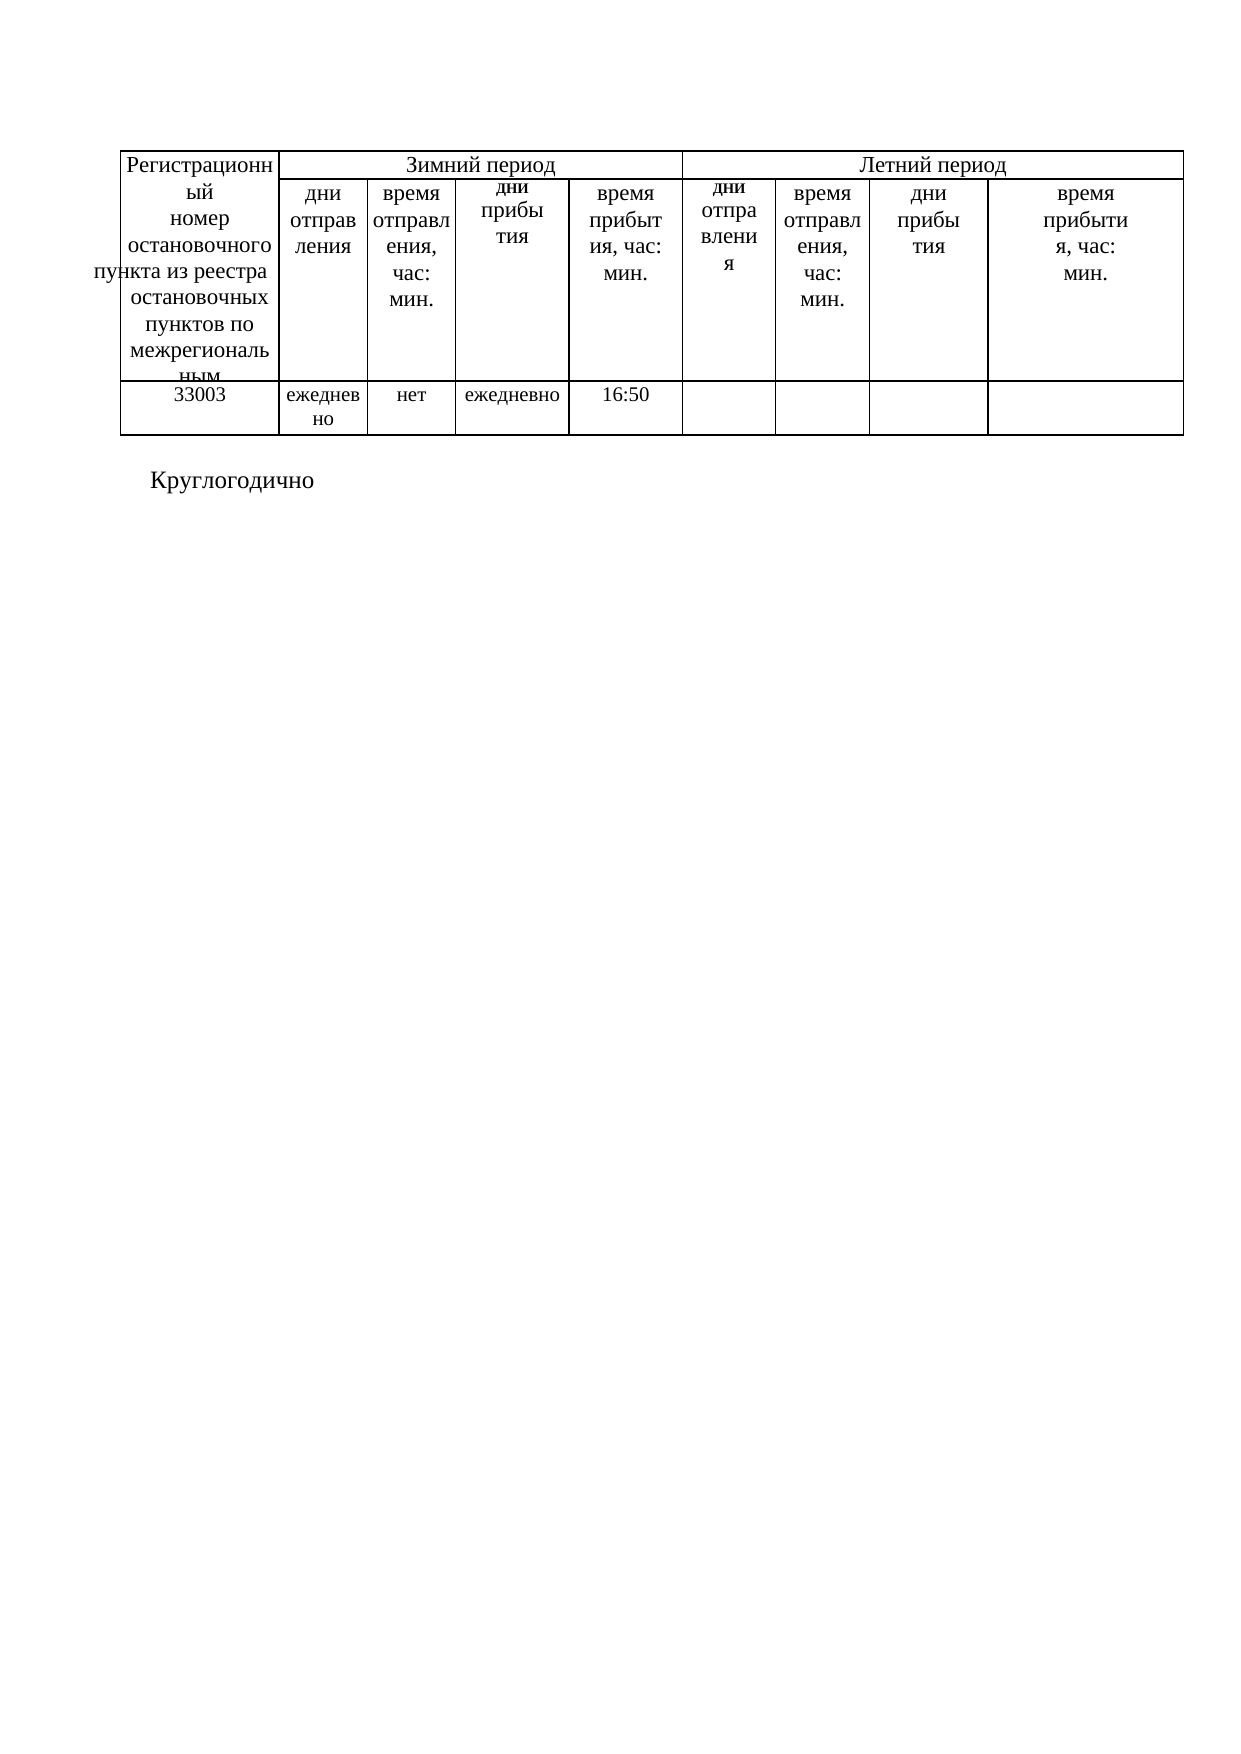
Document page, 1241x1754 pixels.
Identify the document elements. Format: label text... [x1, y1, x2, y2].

table_cell время отправл ения, час: мин. [776, 180, 869, 380]
table_header Зимний период [280, 152, 682, 178]
table_cell ежедневно [456, 382, 568, 434]
table_cell [776, 382, 869, 434]
table_cell 16:50 [570, 382, 682, 434]
text Круглогодично [150, 465, 1090, 493]
table_cell [870, 382, 987, 434]
table_cell дни прибы тия [870, 180, 987, 380]
table_cell ДНИ прибы тия [456, 180, 568, 380]
table_cell ежедневно [280, 382, 367, 434]
table_cell 33003 [121, 382, 278, 434]
table_cell дни отправ ления [280, 180, 367, 380]
table_cell время прибыт ия, час: мин. [570, 180, 682, 380]
table_cell ДНИ отпра влени я [683, 180, 775, 380]
table_header Летний период [683, 152, 1183, 178]
table_cell время отправл ения, час: мин. [368, 180, 455, 380]
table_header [121, 152, 278, 380]
table_cell [989, 382, 1183, 434]
table_cell время прибыти я, час: мин. [989, 180, 1183, 380]
table_cell нет [368, 382, 455, 434]
table_cell [683, 382, 775, 434]
